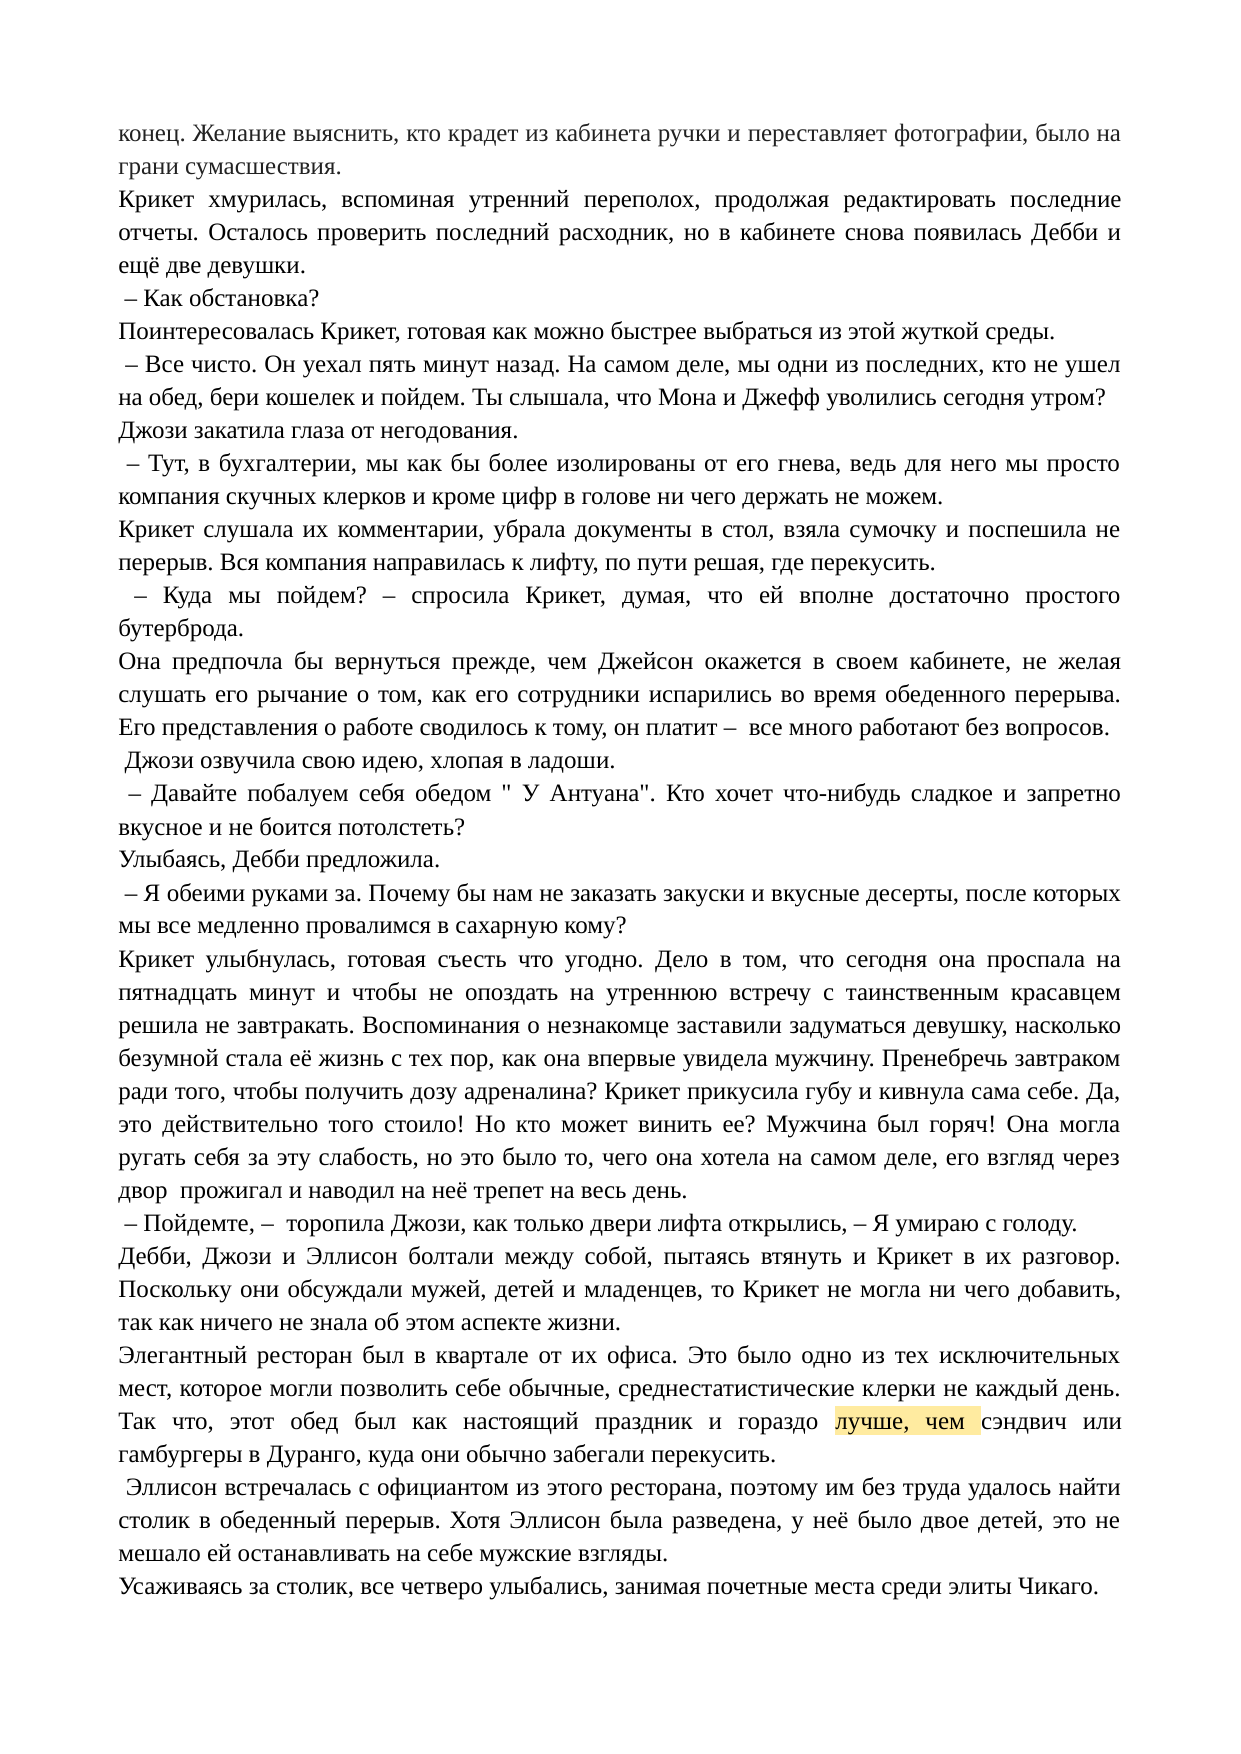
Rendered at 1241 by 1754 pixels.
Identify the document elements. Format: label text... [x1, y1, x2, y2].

text Крикет хмурилась, вспоминая утренний переполох, продолжая редактировать последние отчеты. Осталось проверить последний расходник, но в кабинете снова появилась Дебби и ещё две девушки. [118, 184, 1122, 279]
text Элегантный ресторан был в квартале от их офиса. Это было одно из тех исключительных мест, которое могли позволить себе обычные, среднестатистические клерки не каждый день. Так что, этот обед был как настоящий праздник и гораздо лучше, чем сэндвич или гамбургеры в Дуранго, куда они обычно забегали перекусить. [118, 1340, 1122, 1468]
text – Я обеими руками за. Почему бы нам не заказать закуски и вкусные десерты, после которых мы все медленно провалимся в сахарную кому? [118, 878, 1122, 939]
text – Тут, в бухгалтерии, мы как бы более изолированы от его гнева, ведь для него мы просто компания скучных клерков и кроме цифр в голове ни чего держать не можем. [118, 448, 1122, 510]
text – Куда мы пойдем? – спросила Крикет, думая, что ей вполне достаточно простого бутерброда. [118, 580, 1122, 642]
text Крикет улыбнулась, готовая съесть что угодно. Дело в том, что сегодня она проспала на пятнадцать минут и чтобы не опоздать на утреннюю встречу с таинственным красавцем решила не завтракать. Воспоминания о незнакомце заставили задуматься девушку, насколько безумной стала её жизнь с тех пор, как она впервые увидела мужчину. Пренебречь завтраком ради того, чтобы получить дозу адреналина? Крикет прикусила губу и кивнула сама себе. Да, это действительно того стоило! Но кто может винить ее? Мужчина был горяч! Она могла ругать себя за эту слабость, но это было то, чего она хотела на самом деле, его взгляд через двор прожигал и наводил на неё трепет на весь день. [118, 944, 1122, 1203]
text – Все чисто. Он уехал пять минут назад. На самом деле, мы одни из последних, кто не ушел на обед, бери кошелек и пойдем. Ты слышала, что Мона и Джефф уволились сегодня утром? [118, 349, 1122, 411]
text Поинтересовалась Крикет, готовая как можно быстрее выбраться из этой жуткой среды. [118, 316, 1122, 345]
text Усаживаясь за столик, все четверо улыбались, занимая почетные места среди элиты Чикаго. [118, 1571, 1122, 1600]
text – Давайте побалуем себя обедом " У Антуана". Кто хочет что-нибудь сладкое и запретно вкусное и не боится потолстеть? [118, 778, 1122, 840]
text Джози закатила глаза от негодования. [118, 415, 1122, 444]
text – Пойдемте, – торопила Джози, как только двери лифта открылись, – Я умираю с голоду. [118, 1208, 1122, 1237]
text Она предпочла бы вернуться прежде, чем Джейсон окажется в своем кабинете, не желая слушать его рычание о том, как его сотрудники испарились во время обеденного перерыва. Его представления о работе сводилось к тому, он платит – все много работают без вопросов. [118, 646, 1122, 741]
text Эллисон встречалась с официантом из этого ресторана, поэтому им без труда удалось найти столик в обеденный перерыв. Хотя Эллисон была разведена, у неё было двое детей, это не мешало ей останавливать на себе мужские взгляды. [118, 1472, 1122, 1567]
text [118, 118, 1122, 180]
text Крикет слушала их комментарии, убрала документы в стол, взяла сумочку и поспешила не перерыв. Вся компания направилась к лифту, по пути решая, где перекусить. [118, 514, 1122, 576]
text Улыбаясь, Дебби предложила. [118, 844, 1122, 873]
text Джози озвучила свою идею, хлопая в ладоши. [118, 746, 1122, 774]
text – Как обстановка? [118, 283, 1122, 312]
text Дебби, Джози и Эллисон болтали между собой, пытаясь втянуть и Крикет в их разговор. Поскольку они обсуждали мужей, детей и младенцев, то Крикет не могла ни чего добавить, так как ничего не знала об этом аспекте жизни. [118, 1241, 1122, 1336]
